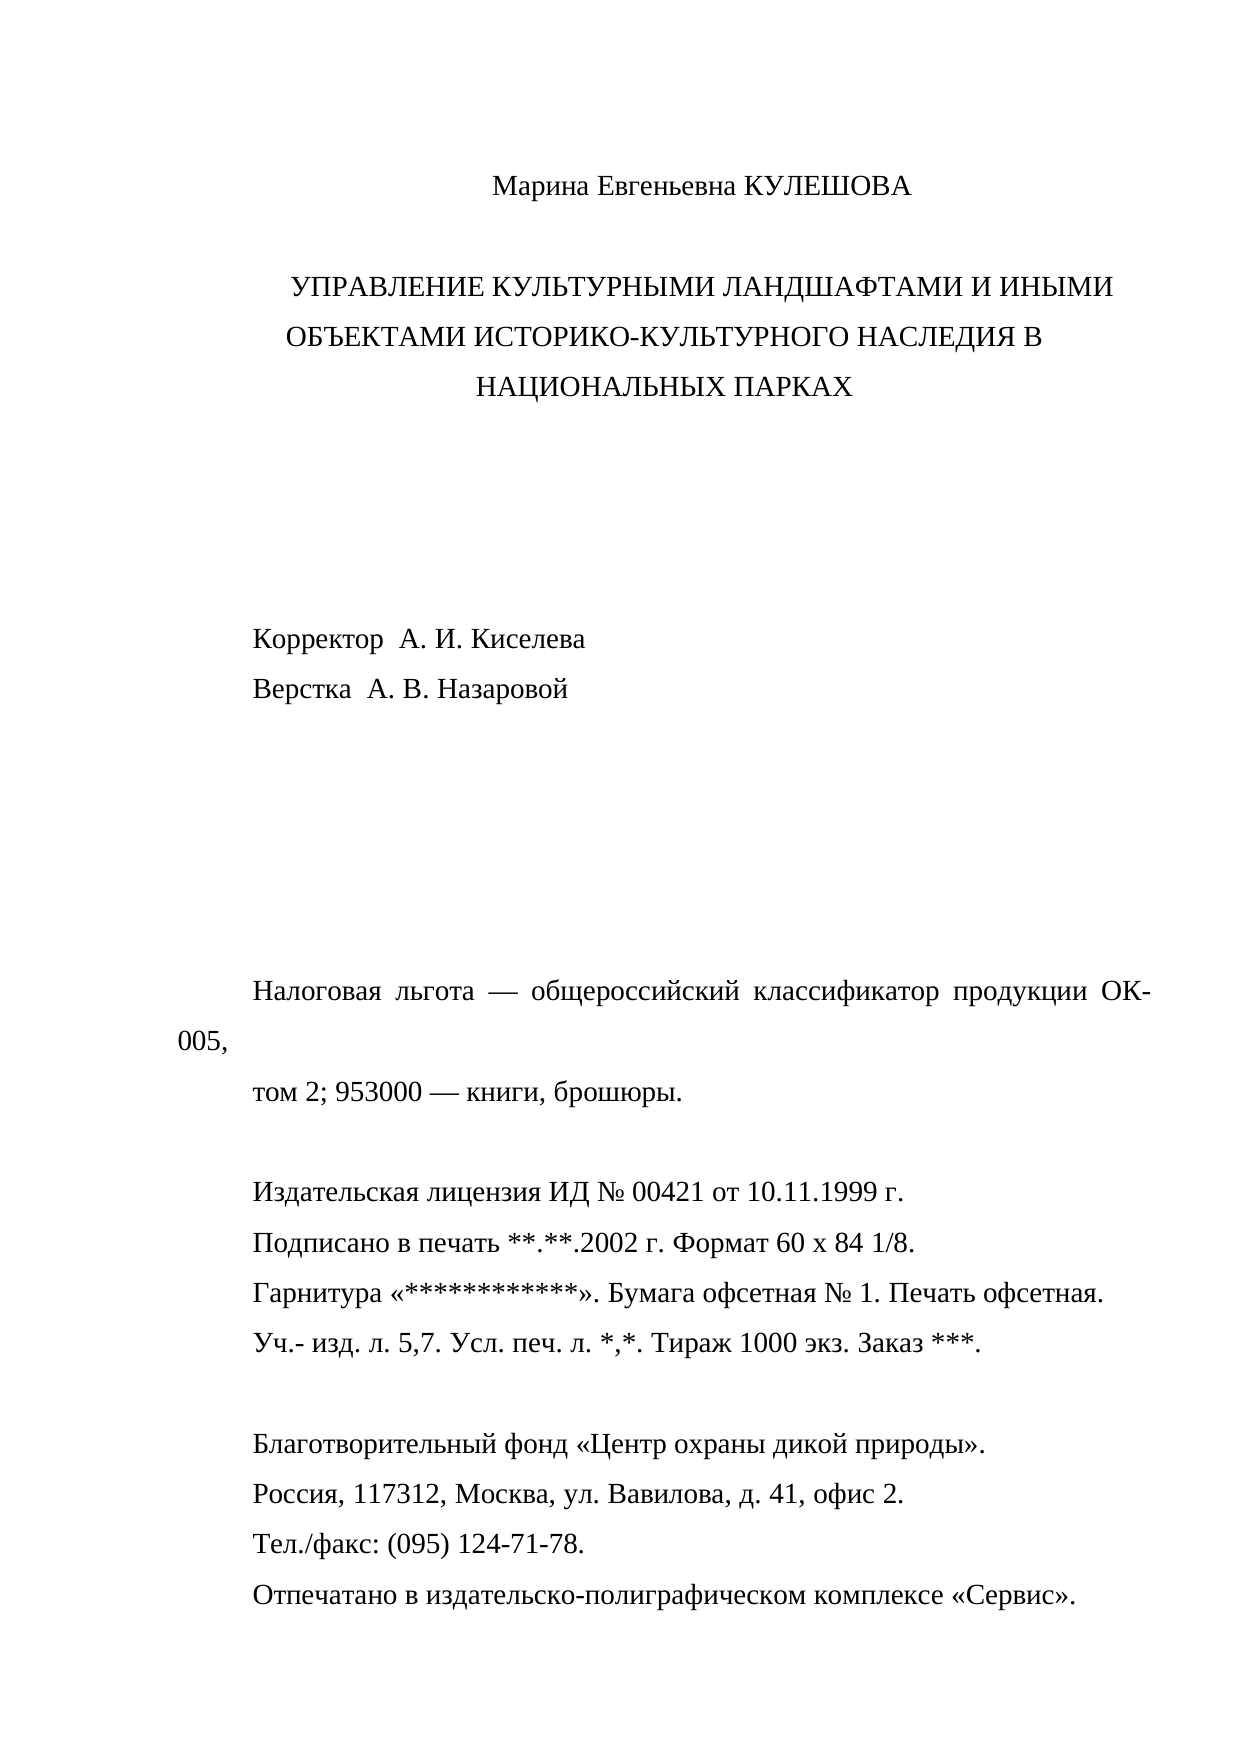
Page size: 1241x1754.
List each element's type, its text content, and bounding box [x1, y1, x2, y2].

text Верстка А. В. Назаровой [177, 672, 1152, 705]
text Россия, 117312, Москва, ул. Вавилова, д. 41, офис 2. [177, 1477, 1152, 1510]
text Отпечатано в издательско-полиграфическом комплексе «Сервис». [177, 1577, 1152, 1611]
text том 2; 953000 — книги, брошюры. [177, 1074, 1152, 1108]
text Марина Евгеньевна КУЛЕШОВА [177, 168, 1152, 202]
text Издательская лицензия ИД № 00421 от 10.11.1999 г. [177, 1175, 1152, 1208]
text Налоговая льгота — общероссийский классификатор продукции ОК-005, [177, 973, 1152, 1057]
text Корректор А. И. Киселева [177, 621, 1152, 655]
text Гарнитура «************». Бумага офсетная № 1. Печать офсетная. [177, 1275, 1152, 1309]
text Благотворительный фонд «Центр охраны дикой природы». [177, 1426, 1152, 1460]
text УПРАВЛЕНИЕ КУЛЬТУРНЫМИ ЛАНДШАФТАМИ И ИНЫМИ ОБЪЕКТАМИ ИСТОРИКО-КУЛЬТУРНОГО НАСЛЕДИЯ В НАЦИОНАЛЬНЫХ ПАРКАХ [177, 269, 1152, 403]
text Тел./факс: (095) 124-71-78. [177, 1527, 1152, 1560]
text Подписано в печать **.**.2002 г. Формат 60 х 84 1/8. [177, 1225, 1152, 1258]
text Уч.- изд. л. 5,7. Усл. печ. л. *,*. Тираж 1000 экз. Заказ ***. [177, 1326, 1152, 1359]
